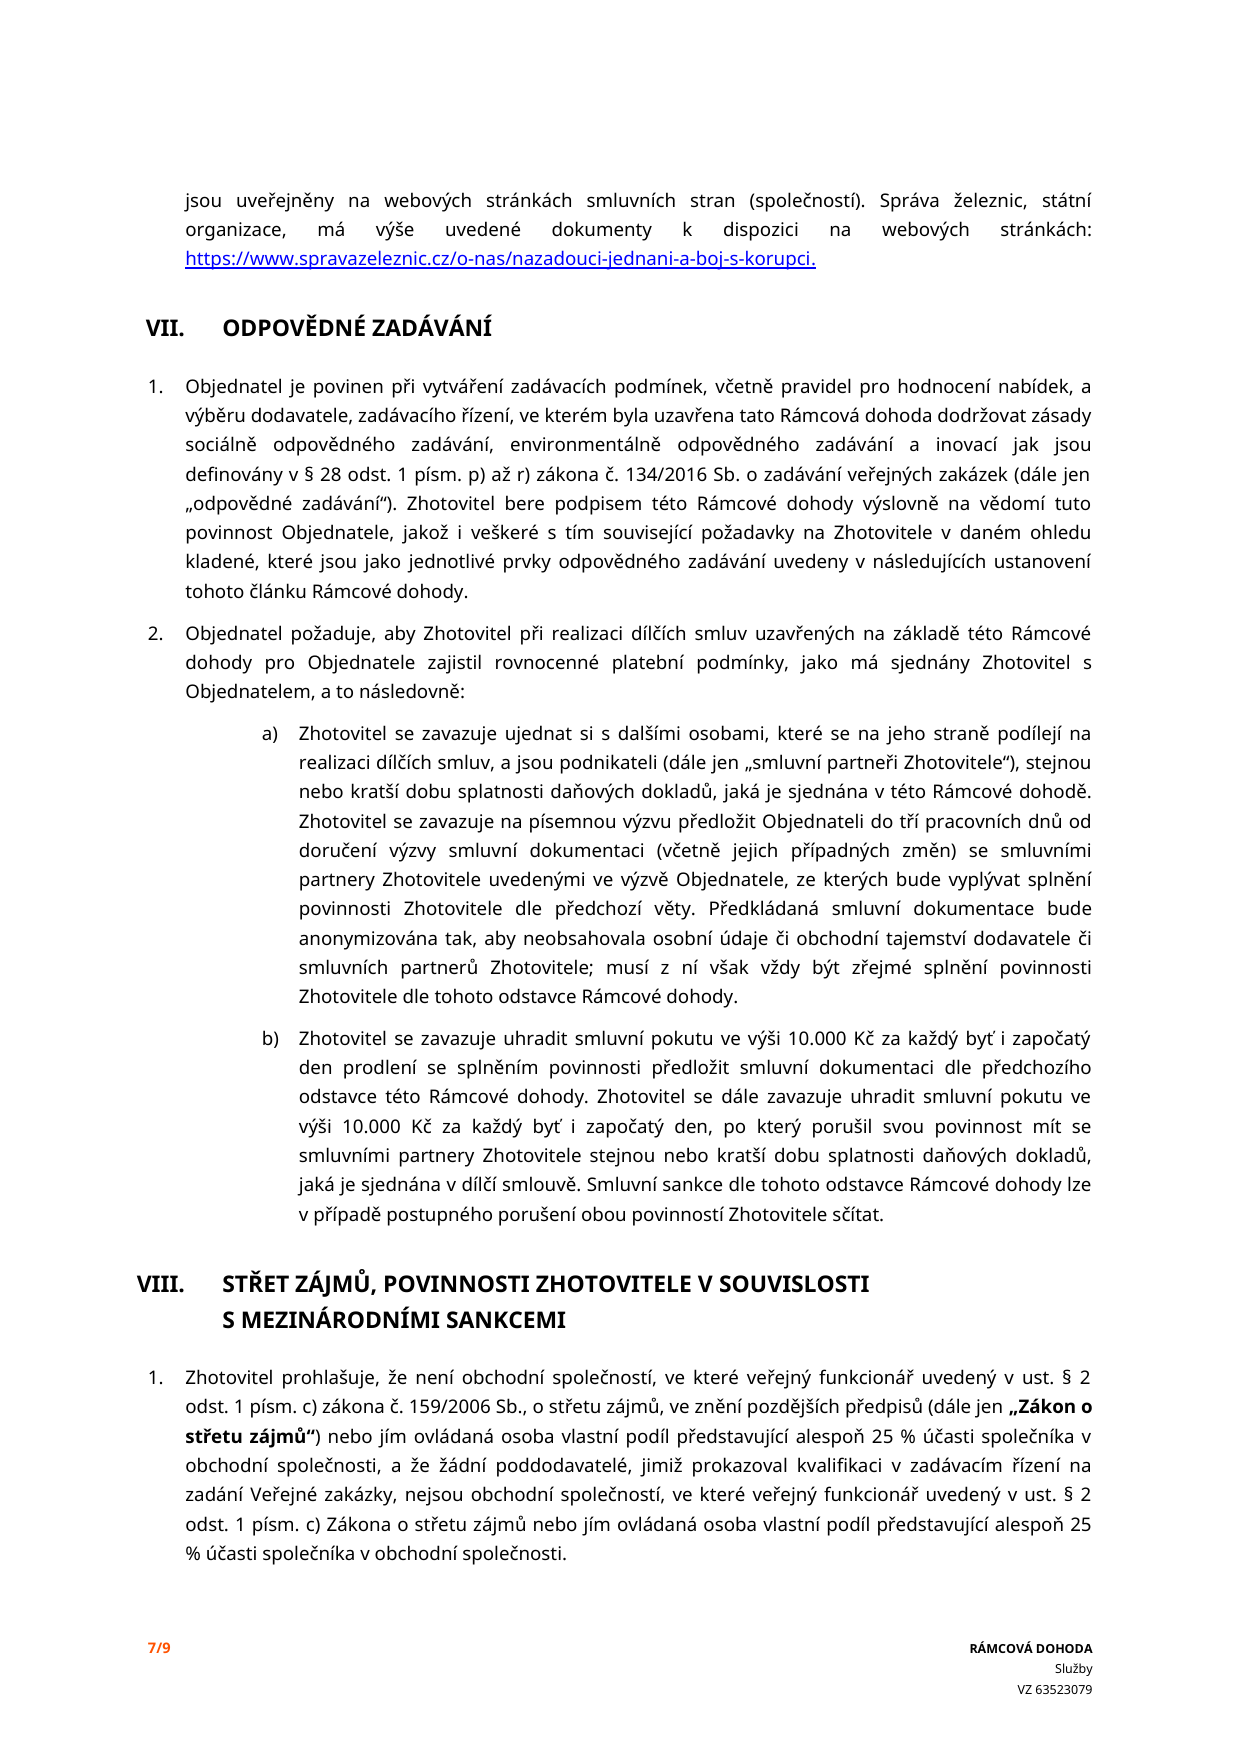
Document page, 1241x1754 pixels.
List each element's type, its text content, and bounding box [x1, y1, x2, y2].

list Zhotovitel se zavazuje ujednat si s dalšími osobami, které se na jeho straně podílejí na realizaci dílčích smluv, a jsou podnikateli (dále jen „smluvní partneři Zhotovitele“), stejnou nebo kratší dobu splatnosti daňových dokladů, jaká je sjednána v této Rámcové dohodě. Zhotovitel se zavazuje na písemnou výzvu předložit Objednateli do tří pracovních dnů od doručení výzvy smluvní dokumentaci (včetně jejich případných změn) se smluvními partnery Zhotovitele uvedenými ve výzvě Objednatele, ze kterých bude vyplývat splnění povinnosti Zhotovitele dle předchozí věty. Předkládaná smluvní dokumentace bude anonymizována tak, aby neobsahovala osobní údaje či obchodní tajemství dodavatele či smluvních partnerů Zhotovitele; musí z ní však vždy být zřejmé splnění povinnosti Zhotovitele dle tohoto odstavce Rámcové dohody. [262, 720, 1093, 1009]
list Zhotovitel prohlašuje, že není obchodní společností, ve které veřejný funkcionář uvedený v ust. § 2 odst. 1 písm. c) zákona č. 159/2006 Sb., o střetu zájmů, ve znění pozdějších předpisů (dále jen „Zákon o střetu zájmů“) nebo jím ovládaná osoba vlastní podíl představující alespoň 25 % účasti společníka v obchodní společnosti, a že žádní poddodavatelé, jimiž prokazoval kvalifikaci v zadávacím řízení na zadání Veřejné zakázky, nejsou obchodní společností, ve které veřejný funkcionář uvedený v ust. § 2 odst. 1 písm. c) Zákona o střetu zájmů nebo jím ovládaná osoba vlastní podíl představující alespoň 25 % účasti společníka v obchodní společnosti. [148, 1364, 1093, 1566]
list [148, 187, 1093, 271]
list Objednatel je povinen při vytváření zadávacích podmínek, včetně pravidel pro hodnocení nabídek, a výběru dodavatele, zadávacího řízení, ve kterém byla uzavřena tato Rámcová dohoda dodržovat zásady sociálně odpovědného zadávání, environmentálně odpovědného zadávání a inovací jak jsou definovány v § 28 odst. 1 písm. p) až r) zákona č. 134/2016 Sb. o zadávání veřejných zakázek (dále jen „odpovědné zadávání“). Zhotovitel bere podpisem této Rámcové dohody výslovně na vědomí tuto povinnost Objednatele, jakož i veškeré s tím související požadavky na Zhotovitele v daném ohledu kladené, které jsou jako jednotlivé prvky odpovědného zadávání uvedeny v následujících ustanovení tohoto článku Rámcové dohody. [148, 373, 1093, 603]
list STŘET ZÁJMŮ, POVINNOSTI ZHOTOVITELE V SOUVISLOSTI S MEZINÁRODNÍMI SANKCEMI [185, 1268, 1093, 1335]
list Zhotovitel se zavazuje uhradit smluvní pokutu ve výši 10.000 Kč za každý byť i započatý den prodlení se splněním povinnosti předložit smluvní dokumentaci dle předchozího odstavce této Rámcové dohody. Zhotovitel se dále zavazuje uhradit smluvní pokutu ve výši 10.000 Kč za každý byť i započatý den, po který porušil svou povinnost mít se smluvními partnery Zhotovitele stejnou nebo kratší dobu splatnosti daňových dokladů, jaká je sjednána v dílčí smlouvě. Smluvní sankce dle tohoto odstavce Rámcové dohody lze v případě postupného porušení obou povinností Zhotovitele sčítat. [262, 1025, 1093, 1226]
list Objednatel požaduje, aby Zhotovitel při realizaci dílčích smluv uzavřených na základě této Rámcové dohody pro Objednatele zajistil rovnocenné platební podmínky, jako má sjednány Zhotovitel s Objednatelem, a to následovně: [148, 620, 1093, 704]
list ODPOVĚDNÉ ZADÁVÁNÍ [185, 312, 1093, 343]
